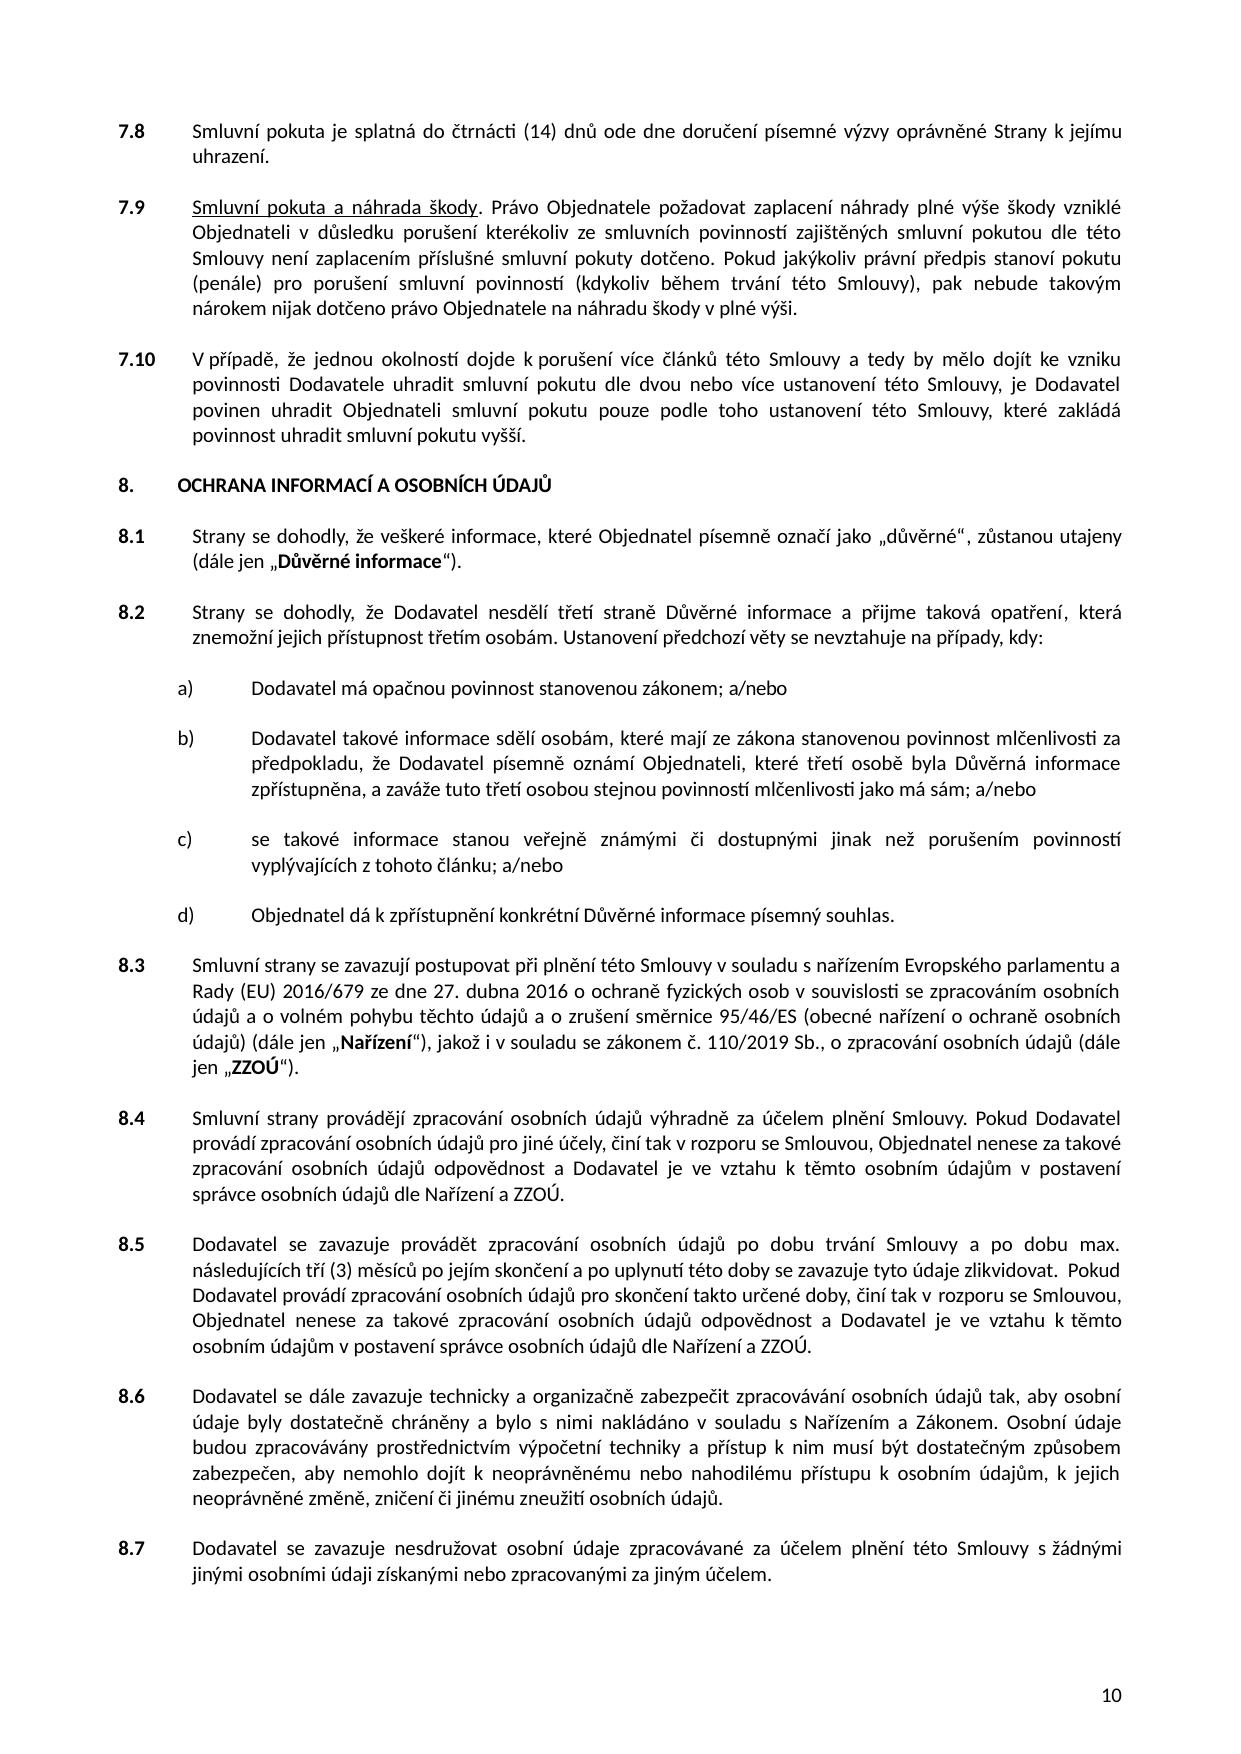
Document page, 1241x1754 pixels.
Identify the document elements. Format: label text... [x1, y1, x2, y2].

text Dodavatel má opačnou povinnost stanovenou zákonem; a/nebo [177, 675, 1122, 700]
text Objednatel dá k zpřístupnění konkrétní Důvěrné informace písemný souhlas. [177, 902, 1122, 928]
text se takové informace stanou veřejně známými či dostupnými jinak než porušením povinností vyplývajících z tohoto článku; a/nebo [177, 826, 1122, 877]
text Dodavatel se dále zavazuje technicky a organizačně zabezpečit zpracovávání osobních údajů tak, aby osobní údaje byly dostatečně chráněny a bylo s nimi nakládáno v souladu s Nařízením a Zákonem. Osobní údaje budou zpracovávány prostřednictvím výpočetní techniky a přístup k nim musí být dostatečným způsobem zabezpečen, aby nemohlo dojít k neoprávněnému nebo nahodilému přístupu k osobním údajům, k jejich neoprávněné změně, zničení či jinému zneužití osobních údajů. [118, 1383, 1122, 1511]
text Smluvní pokuta a náhrada škody. Právo Objednatele požadovat zaplacení náhrady plné výše škody vzniklé Objednateli v důsledku porušení kterékoliv ze smluvních povinností zajištěných smluvní pokutou dle této Smlouvy není zaplacením příslušné smluvní pokuty dotčeno. Pokud jakýkoliv právní předpis stanoví pokutu (penále) pro porušení smluvní povinností (kdykoliv během trvání této Smlouvy), pak nebude takovým nárokem nijak dotčeno právo Objednatele na náhradu škody v plné výši. [118, 194, 1122, 321]
text V případě, že jednou okolností dojde k porušení více článků této Smlouvy a tedy by mělo dojít ke vzniku povinnosti Dodavatele uhradit smluvní pokutu dle dvou nebo více ustanovení této Smlouvy, je Dodavatel povinen uhradit Objednateli smluvní pokutu pouze podle toho ustanovení této Smlouvy, které zakládá povinnost uhradit smluvní pokutu vyšší. [118, 346, 1122, 448]
text Smluvní pokuta je splatná do čtrnácti (14) dnů ode dne doručení písemné výzvy oprávněné Strany k jejímu uhrazení. [118, 118, 1122, 169]
text Ochrana INFORMACÍ a osobních údajů [118, 473, 1122, 498]
text Dodavatel takové informace sdělí osobám, které mají ze zákona stanovenou povinnost mlčenlivosti za předpokladu, že Dodavatel písemně oznámí Objednateli, které třetí osobě byla Důvěrná informace zpřístupněna, a zaváže tuto třetí osobou stejnou povinností mlčenlivosti jako má sám; a/nebo [177, 725, 1122, 801]
text Smluvní strany provádějí zpracování osobních údajů výhradně za účelem plnění Smlouvy. Pokud Dodavatel provádí zpracování osobních údajů pro jiné účely, činí tak v rozporu se Smlouvou, Objednatel nenese za takové zpracování osobních údajů odpovědnost a Dodavatel je ve vztahu k těmto osobním údajům v postavení správce osobních údajů dle Nařízení a ZZOÚ. [118, 1105, 1122, 1206]
text Strany se dohodly, že veškeré informace, které Objednatel písemně označí jako „důvěrné“, zůstanou utajeny (dále jen „Důvěrné informace“). [118, 523, 1122, 574]
text Dodavatel se zavazuje provádět zpracování osobních údajů po dobu trvání Smlouvy a po dobu max. následujících tří (3) měsíců po jejím skončení a po uplynutí této doby se zavazuje tyto údaje zlikvidovat. Pokud Dodavatel provádí zpracování osobních údajů pro skončení takto určené doby, činí tak v rozporu se Smlouvou, Objednatel nenese za takové zpracování osobních údajů odpovědnost a Dodavatel je ve vztahu k těmto osobním údajům v postavení správce osobních údajů dle Nařízení a ZZOÚ. [118, 1231, 1122, 1358]
text Strany se dohodly, že Dodavatel nesdělí třetí straně Důvěrné informace a přijme taková opatření, která znemožní jejich přístupnost třetím osobám. Ustanovení předchozí věty se nevztahuje na případy, kdy: [118, 599, 1122, 650]
text Smluvní strany se zavazují postupovat při plnění této Smlouvy v souladu s nařízením Evropského parlamentu a Rady (EU) 2016/679 ze dne 27. dubna 2016 o ochraně fyzických osob v souvislosti se zpracováním osobních údajů a o volném pohybu těchto údajů a o zrušení směrnice 95/46/ES (obecné nařízení o ochraně osobních údajů) (dále jen „Nařízení“), jakož i v souladu se zákonem č. 110/2019 Sb., o zpracování osobních údajů (dále jen „ZZOÚ“). [118, 953, 1122, 1080]
text Dodavatel se zavazuje nesdružovat osobní údaje zpracovávané za účelem plnění této Smlouvy s žádnými jinými osobními údaji získanými nebo zpracovanými za jiným účelem. [118, 1536, 1122, 1586]
